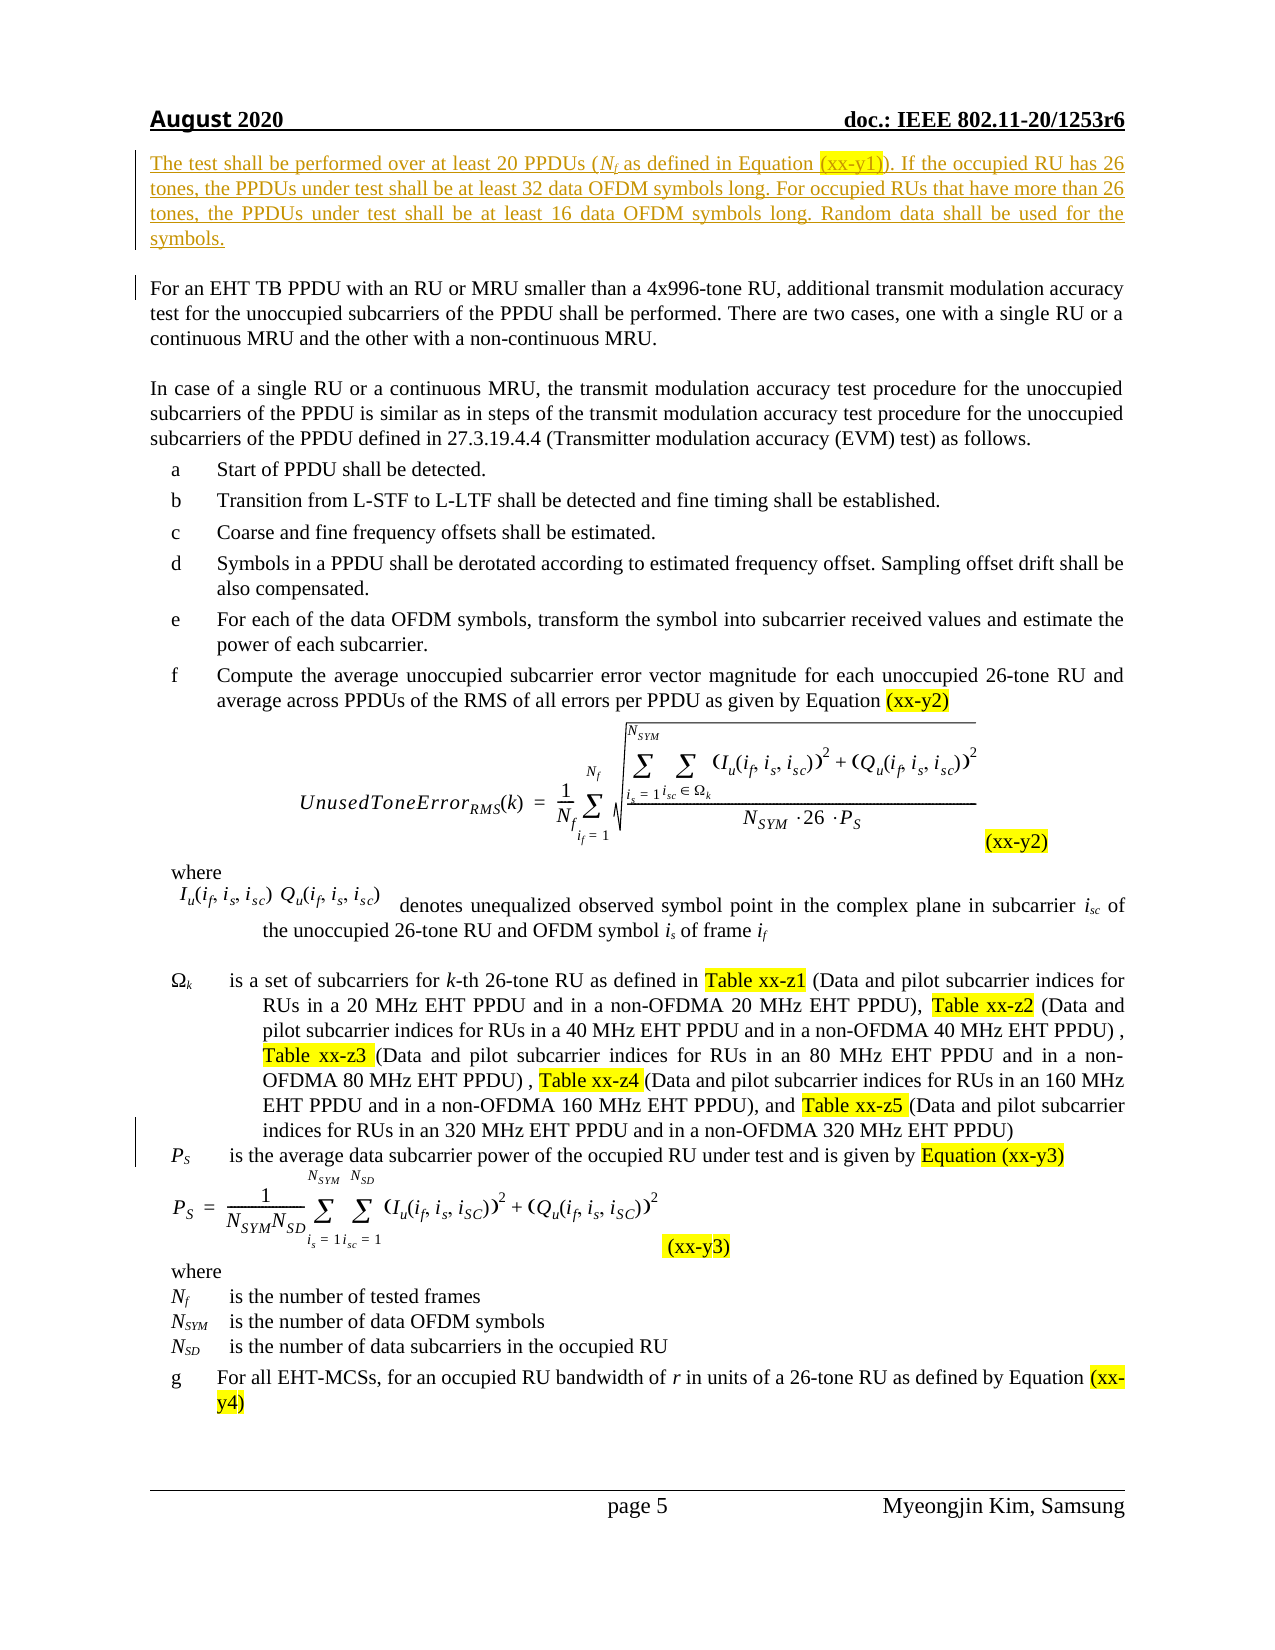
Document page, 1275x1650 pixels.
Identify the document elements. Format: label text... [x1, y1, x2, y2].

list For each of the data OFDM symbols, transform the symbol into subcarrier received values and estimate the power of each subcarrier. [171, 606, 1125, 656]
list PS is the average data subcarrier power of the occupied RU under test and is given by Equation (xx-y3) [171, 1142, 1125, 1167]
list NSD is the number of data subcarriers in the occupied RU [171, 1333, 1125, 1358]
list Start of PPDU shall be detected. [171, 456, 1125, 481]
list Compute the average unoccupied subcarrier error vector magnitude for each unoccupied 26-tone RU and average across PPDUs of the RMS of all errors per PPDU as given by Equation (xx-y2) [171, 662, 1125, 712]
text (xx-y2) [217, 719, 1125, 853]
list NSYM is the number of data OFDM symbols [171, 1308, 1125, 1333]
list where [171, 859, 1125, 884]
text In case of a single RU or a continuous MRU, the transmit modulation accuracy test procedure for the unoccupied subcarriers of the PPDU is similar as in steps of the transmit modulation accuracy test procedure for the unoccupied subcarriers of the PPDU defined in 27.3.19.4.4 (Transmitter modulation accuracy (EVM) test) as follows. [150, 375, 1125, 450]
list For all EHT-MCSs, for an occupied RU bandwidth of r in units of a 26-tone RU as defined by Equation (xx-y4) [171, 1364, 1125, 1414]
list denotes unequalized observed symbol point in the complex plane in subcarrier isc of the unoccupied 26-tone RU and OFDM symbol is of frame if [171, 884, 1125, 942]
list Coarse and fine frequency offsets shall be estimated. [171, 519, 1125, 544]
list Ωk is a set of subcarriers for k-th 26-tone RU as defined in Table xx-z1 (Data and pilot subcarrier indices for RUs in a 20 MHz EHT PPDU and in a non-OFDMA 20 MHz EHT PPDU), Table xx-z2 (Data and pilot subcarrier indices for RUs in a 40 MHz EHT PPDU and in a non-OFDMA 40 MHz EHT PPDU) , Table xx-z3 (Data and pilot subcarrier indices for RUs in an 80 MHz EHT PPDU and in a non-OFDMA 80 MHz EHT PPDU) , Table xx-z4 (Data and pilot subcarrier indices for RUs in an 160 MHz EHT PPDU and in a non-OFDMA 160 MHz EHT PPDU), and Table xx-z5 (Data and pilot subcarrier indices for RUs in an 320 MHz EHT PPDU and in a non-OFDMA 320 MHz EHT PPDU) [171, 967, 1125, 1142]
list where [171, 1258, 1125, 1283]
list (xx-y3) [171, 1167, 1125, 1258]
list Symbols in a PPDU shall be derotated according to estimated frequency offset. Sampling offset drift shall be also compensated. [171, 550, 1125, 600]
list Transition from L-STF to L-LTF shall be detected and fine timing shall be established. [171, 487, 1125, 512]
text For an EHT TB PPDU with an RU or MRU smaller than a 4x996-tone RU, additional transmit modulation accuracy test for the unoccupied subcarriers of the PPDU shall be performed. There are two cases, one with a single RU or a continuous MRU and the other with a non-continuous MRU. [150, 275, 1125, 350]
list Nf is the number of tested frames [171, 1283, 1125, 1308]
